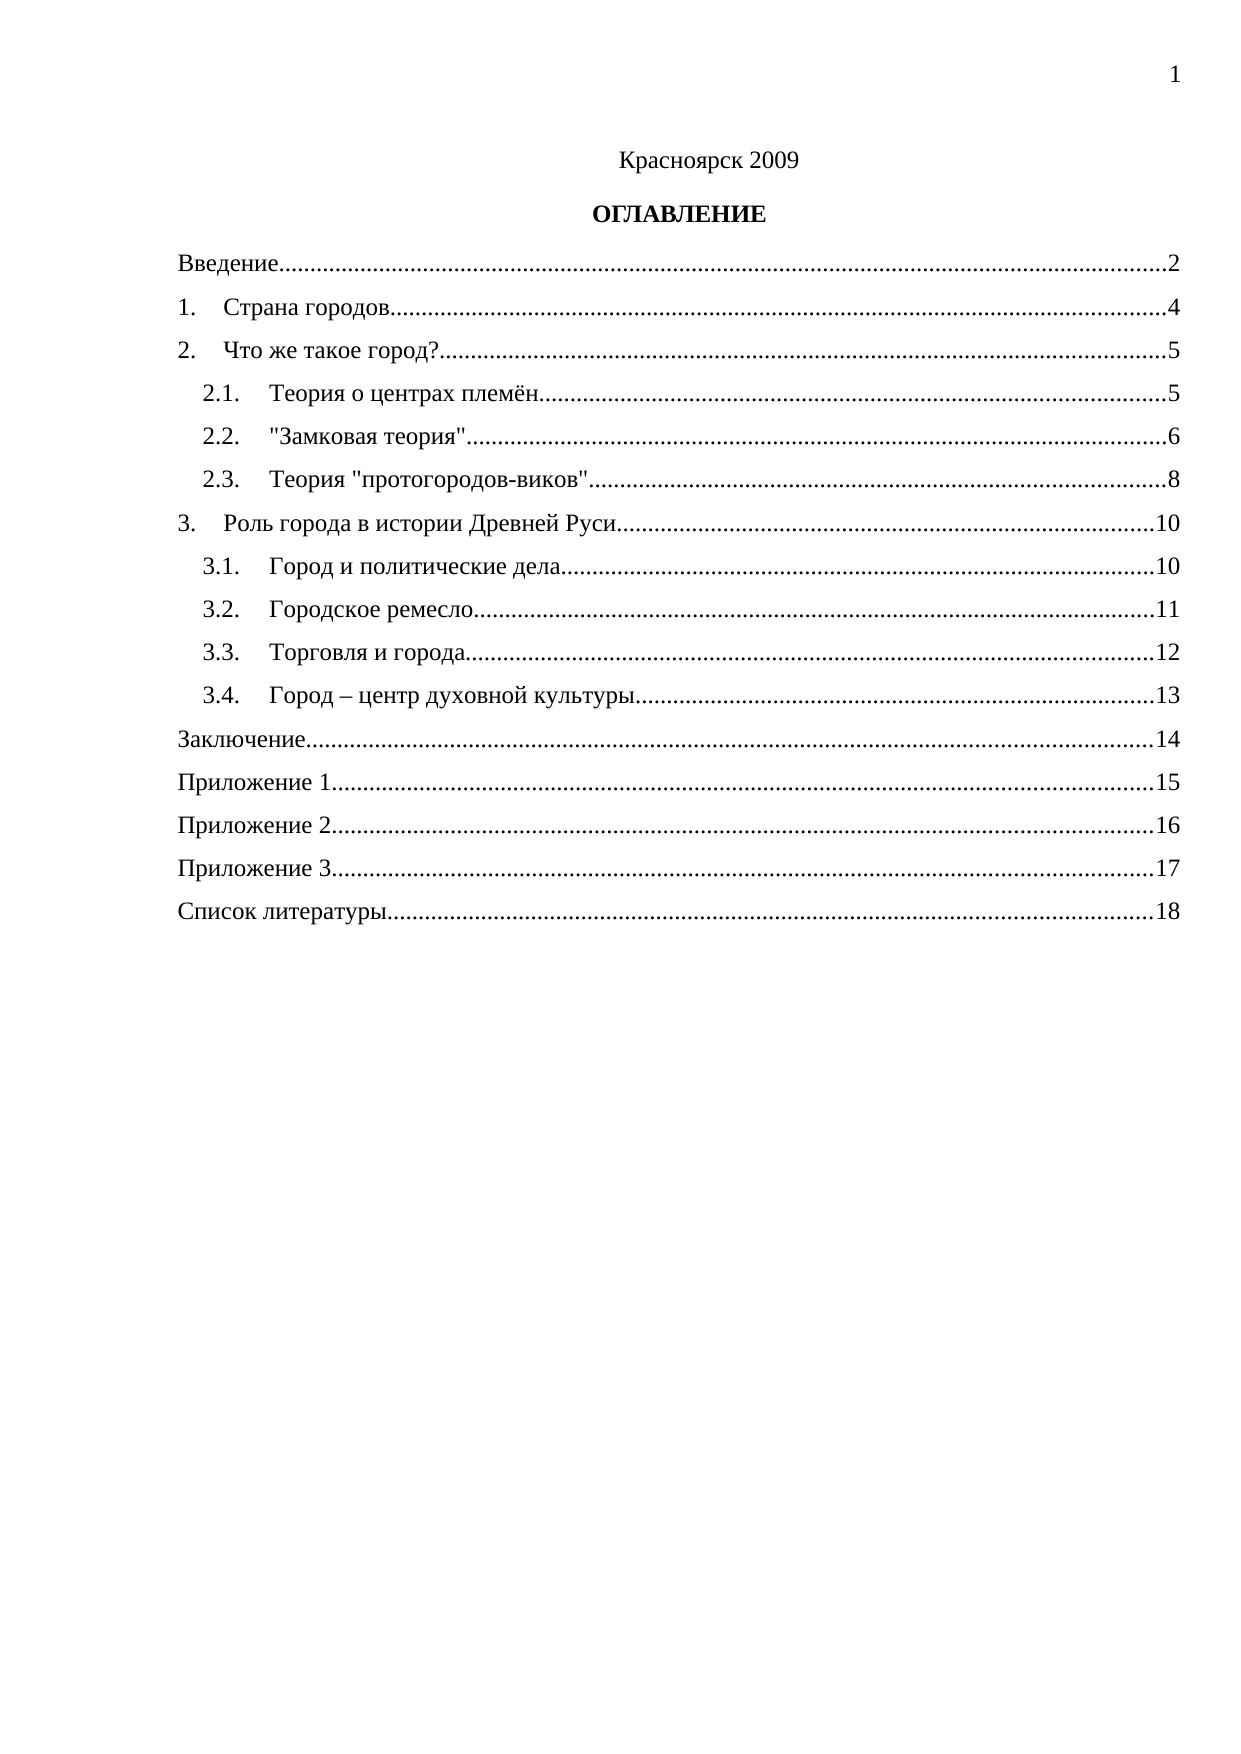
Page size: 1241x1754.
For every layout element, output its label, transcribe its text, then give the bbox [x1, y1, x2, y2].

text Приложение 3 17 [177, 853, 1181, 882]
text 1. Страна городов 4 [177, 292, 1181, 320]
text 2. Что же такое город? 5 [177, 335, 1181, 363]
text Заключение 14 [177, 724, 1181, 753]
text 2.3. Теория "протогородов-виков" 8 [202, 464, 1181, 493]
text 3.4. Город – центр духовной культуры 13 [202, 681, 1181, 709]
text Приложение 2 16 [177, 810, 1181, 839]
text Список литературы 18 [177, 896, 1181, 925]
text 3. Роль города в истории Древней Руси 10 [177, 508, 1181, 536]
text Приложение 1 15 [177, 767, 1181, 796]
text 2.1. Теория о центрах племён 5 [202, 378, 1181, 407]
text 3.2. Городское ремесло 11 [202, 594, 1181, 623]
text 3.3. Торговля и города 12 [202, 637, 1181, 666]
text Введение 2 [177, 248, 1181, 277]
text 3.1. Город и политические дела 10 [202, 551, 1181, 580]
text Оглавление [177, 199, 1181, 228]
text Красноярск 2009 [177, 145, 1181, 174]
text 2.2. "Замковая теория" 6 [202, 421, 1181, 450]
